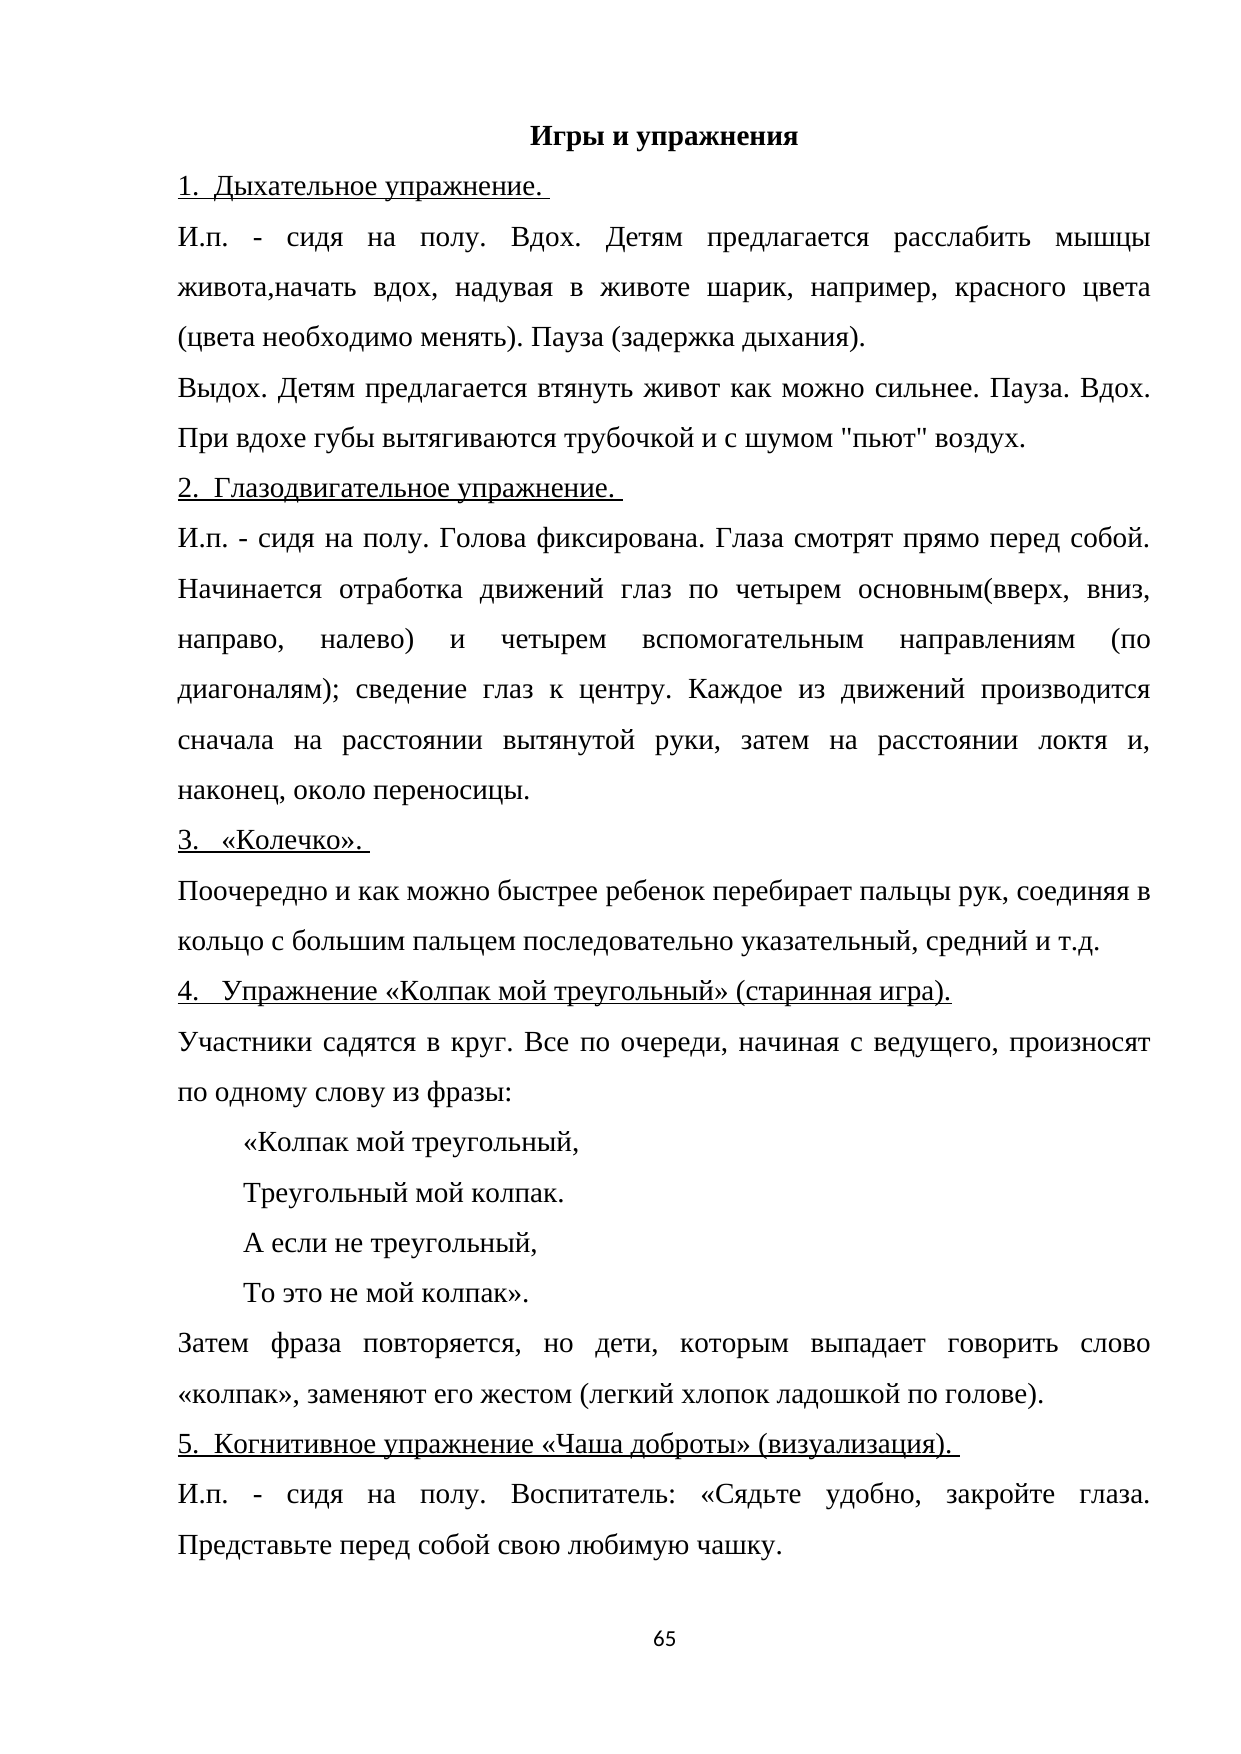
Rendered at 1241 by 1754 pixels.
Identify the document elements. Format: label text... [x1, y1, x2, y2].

text И.п. - сидя на полу. Воспитатель: «Сядьте удобно, закройте глаза. Представьте перед собой свою любимую чашку. [177, 1477, 1152, 1560]
text Треугольный мой колпак. [177, 1175, 1152, 1208]
text Поочередно и как можно быстрее ребенок перебирает пальцы рук, соединяя в кольцо с большим пальцем последовательно указательный, средний и т.д. [177, 873, 1152, 957]
text 1. Дыхательное упражнение. [177, 168, 1152, 202]
text И.п. - сидя на полу. Вдох. Детям предлагается расслабить мышцы живота,начать вдох, надувая в животе шарик, например, красного цвета (цвета необходимо менять). Пауза (задержка дыхания). [177, 219, 1152, 353]
text 4. Упражнение «Колпак мой треугольный» (старинная игра). [177, 973, 1152, 1007]
text «Колпак мой треугольный, [177, 1124, 1152, 1158]
text 5. Когнитивное упражнение «Чаша доброты» (визуализация). [177, 1426, 1152, 1460]
text А если не треугольный, [177, 1225, 1152, 1258]
text 3. «Колечко». [177, 822, 1152, 856]
text Участники садятся в круг. Все по очереди, начиная с ведущего, произносят по одному слову из фразы: [177, 1024, 1152, 1108]
text То это не мой колпак». [177, 1275, 1152, 1309]
text И.п. - сидя на полу. Голова фиксирована. Глаза смотрят прямо перед собой. Начинается отработка движений глаз по четырем основным(вверх, вниз, направо, налево) и четырем вспомогательным направлениям (по диагоналям); сведение глаз к центру. Каждое из движений производится сначала на расстоянии вытянутой руки, затем на расстоянии локтя и, наконец, около переносицы. [177, 521, 1152, 806]
text Затем фраза повторяется, но дети, которым выпадает говорить слово «колпак», заменяют его жестом (легкий хлопок ладошкой по голове). [177, 1326, 1152, 1409]
text 2. Глазодвигательное упражнение. [177, 470, 1152, 504]
text Игры и упражнения [177, 118, 1152, 152]
text Выдох. Детям предлагается втянуть живот как можно сильнее. Пауза. Вдох. При вдохе губы вытягиваются трубочкой и с шумом "пьют" воздух. [177, 370, 1152, 453]
